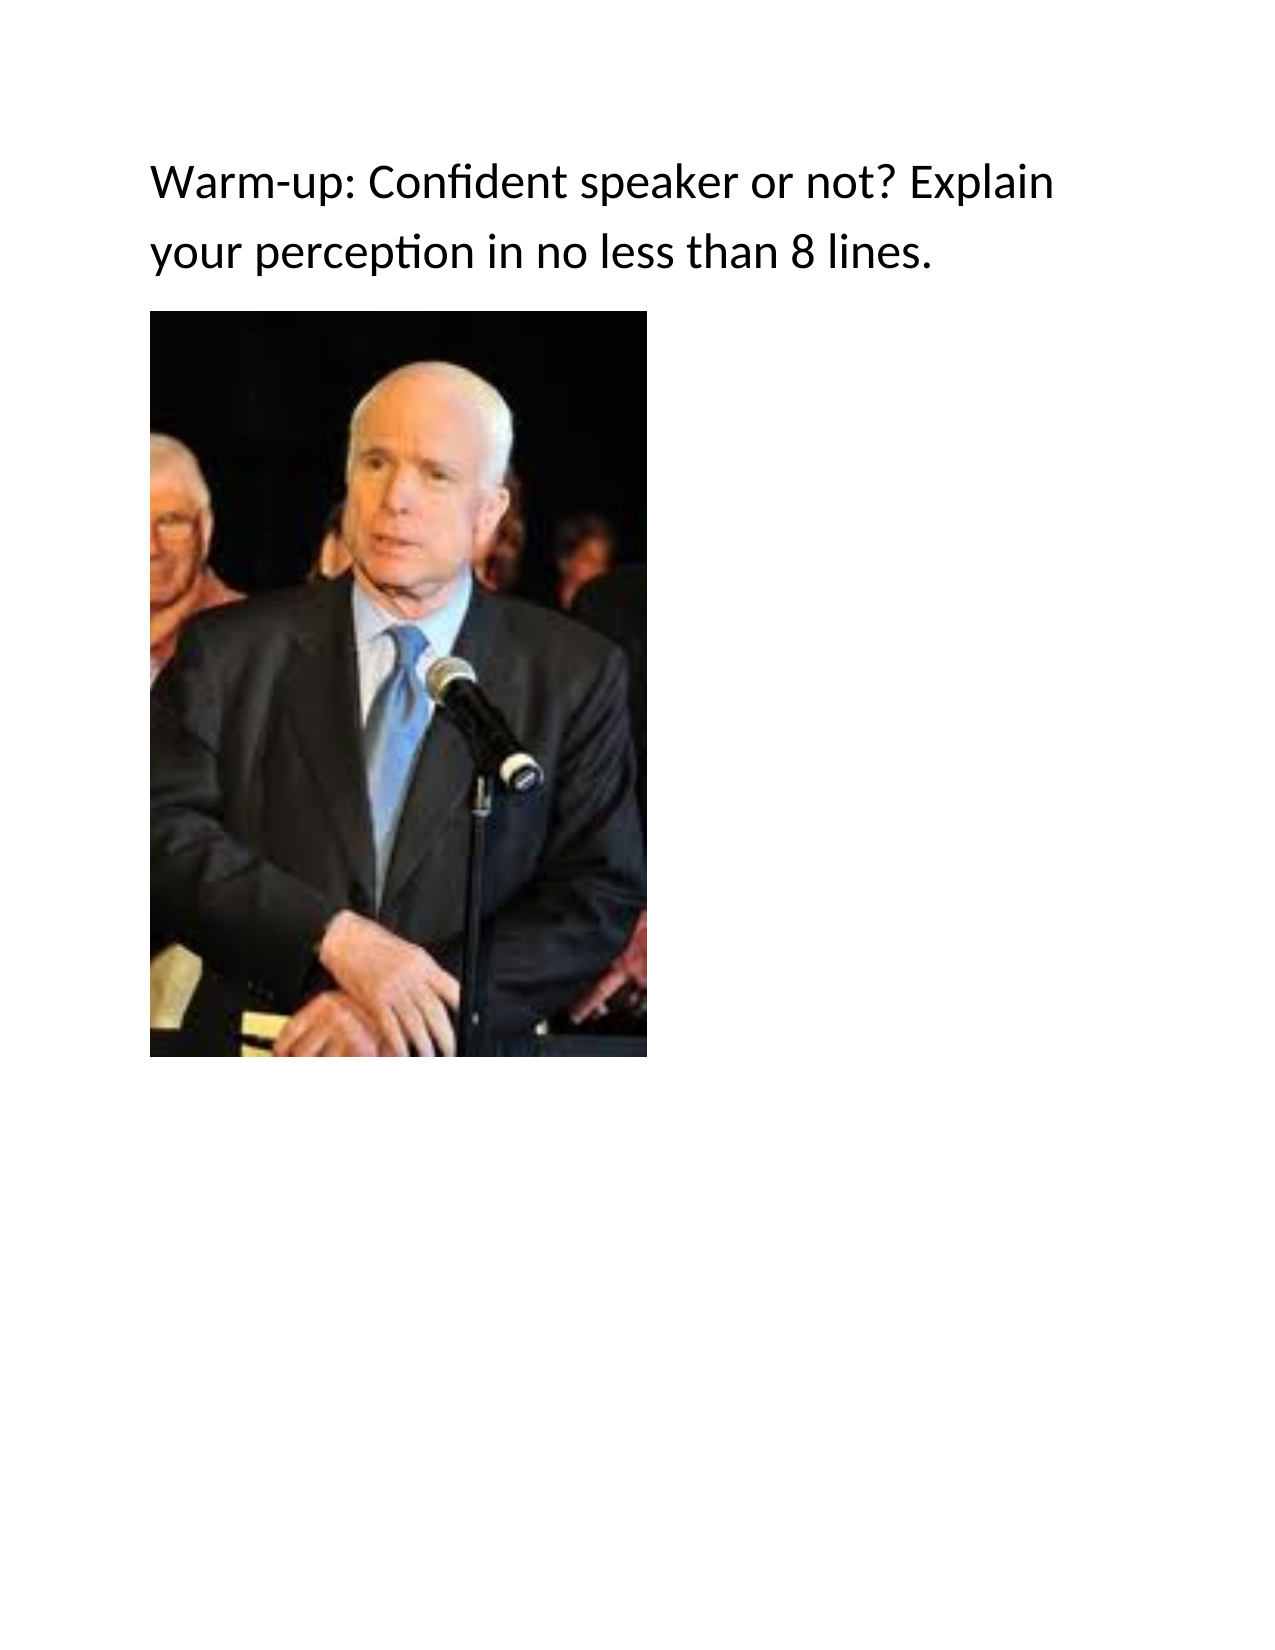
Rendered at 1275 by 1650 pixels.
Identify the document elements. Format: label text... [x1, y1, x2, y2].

text Warm-up: Confident speaker or not? Explain your perception in no less than 8 lines. [150, 150, 1125, 281]
picture [150, 311, 647, 1057]
